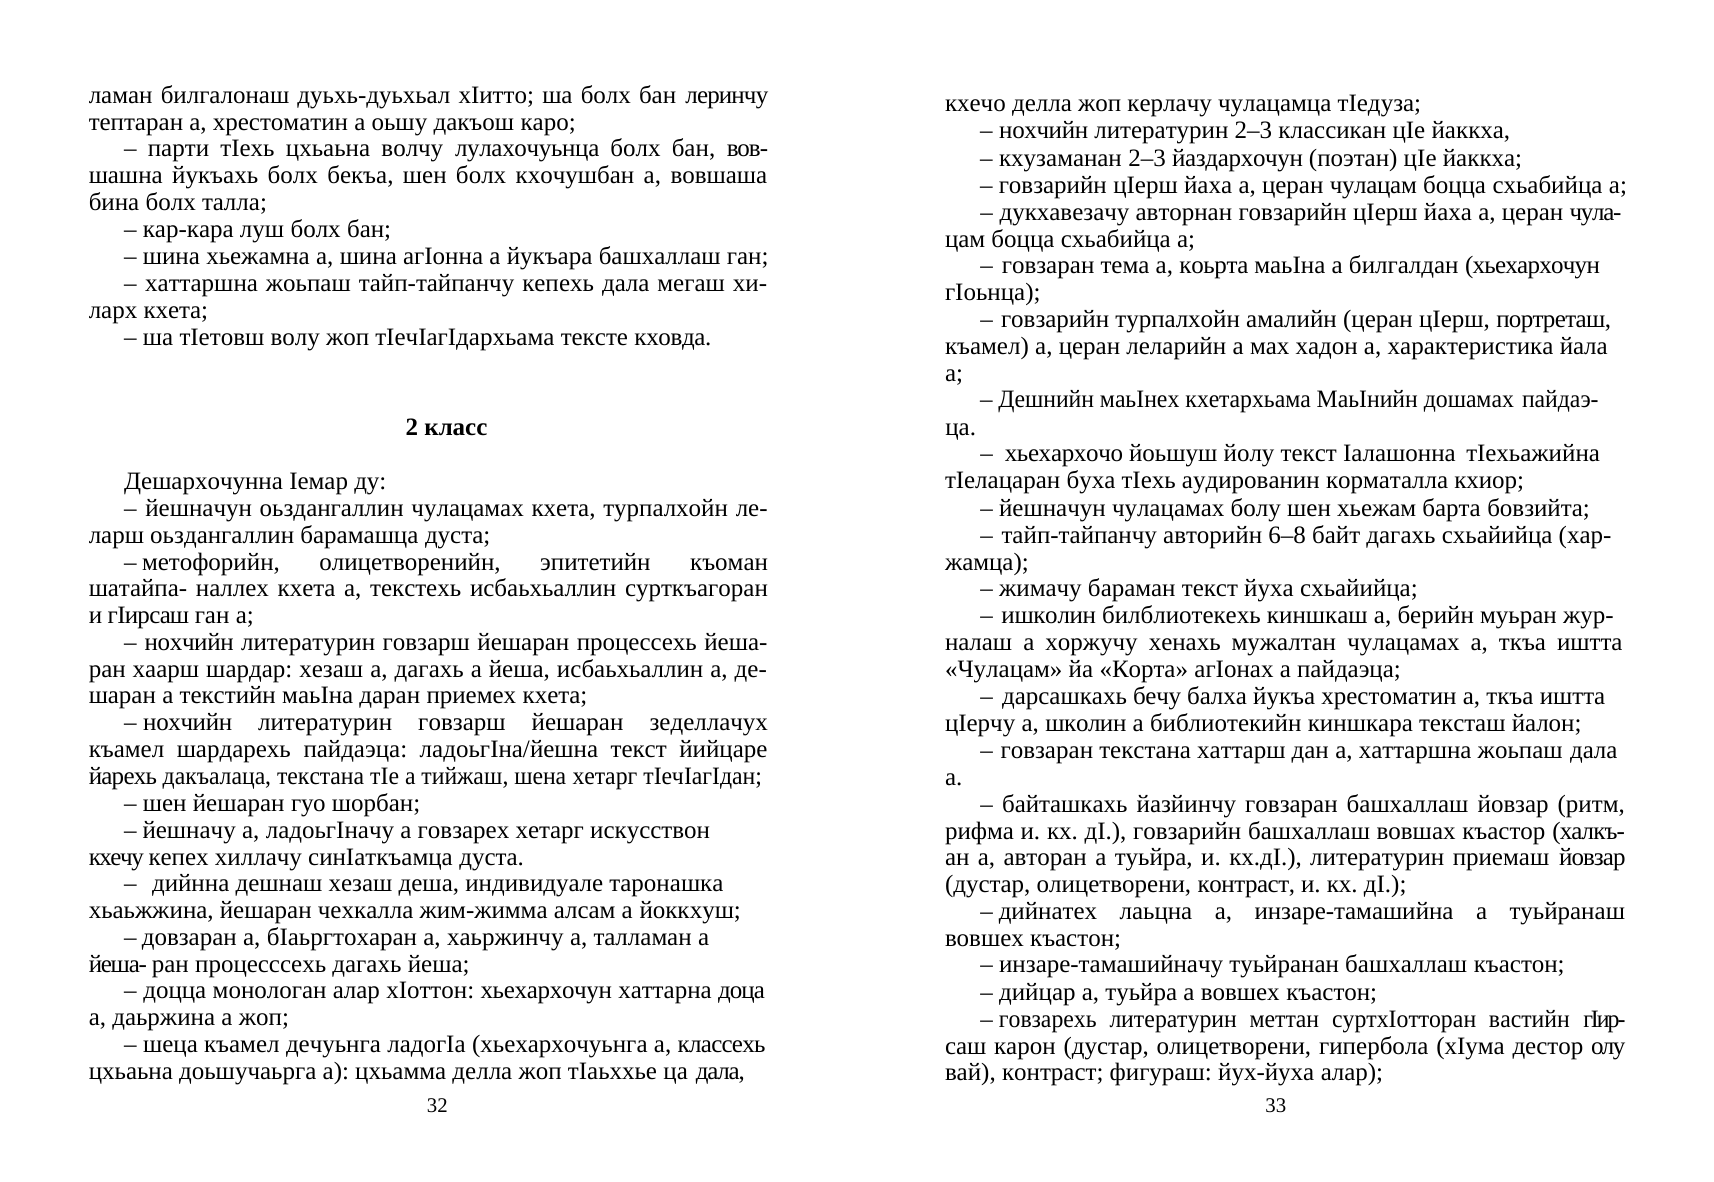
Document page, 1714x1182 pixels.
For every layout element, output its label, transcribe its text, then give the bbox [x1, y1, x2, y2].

list говзарехь литературин меттан суртхӀотторан вастийн гӀир- саш карон (дустар, олицетворени, гипербола (хӀума дестор олу вай), контраст; фигураш: йух-йуха алар); [945, 1006, 1625, 1086]
list говзаран тема а, коьрта маьӀна а билгалдан (хьехархочун гӀоьнца); [945, 253, 1625, 306]
list довзаран а, бӀаьргтохаран а, хаьржинчу а, талламан а йеша- ран процесссехь дагахь йеша; [88, 924, 768, 977]
list ша тӀетовш волу жоп тӀечӀагӀдархьама тексте кховда. [124, 323, 772, 351]
list дийнна дешнаш хезаш деша, индивидуале таронашка хьаьжжина, йешаран чехкалла жим-жимма алсам а йоккхуш; [88, 871, 768, 924]
list шен йешаран гуо шорбан; [124, 790, 772, 816]
list шина хьежамна а, шина агӀонна а йукъара башхаллаш ган; [124, 242, 772, 269]
text тӀелацаран буха тӀехь аудированин корматалла кхиор; [945, 467, 1638, 494]
text Дешархочунна Iемар ду: [124, 467, 772, 495]
list дукхавезачу авторнан говзарийн цӀерш йаха а, церан чула- цам боцца схьабийца а; [945, 199, 1625, 253]
list инзаре-тамашийначу туьйранан башхаллаш къастон; [980, 952, 1638, 978]
list говзаран текстана хаттарш дан а, хаттаршна жоьпаш дала [980, 737, 1638, 763]
list говзарийн цӀерш йаха а, церан чулацам боцца схьабийца а; [980, 171, 1638, 198]
list нохчийн литературин говзарш йешаран процессехь йеша- ран хаарш шардар: хезаш а, дагахь а йеша, исбаьхьаллин а, де- шаран а текстийн маьӀна даран приемех кхета; [88, 629, 768, 709]
list нохчийн литературин говзарш йешаран зеделлачух къамел шардарехь пайдаэца: ладоьгӀна/йешна текст йийцаре йарехь дакъалаца, текстана тӀе а тийжаш, шена хетарг тӀечӀагӀдан; [88, 709, 768, 790]
list хаттаршна жоьпаш тайп-тайпанчу кепехь дала мегаш хи- ларх кхета; [88, 270, 768, 323]
list йешначун чулацамах болу шен хьежам барта бовзийта; [980, 494, 1638, 521]
text кхечо делла жоп керлачу чулацамца тӀедуза; [945, 89, 1638, 117]
list парти тӀехь цхьаьна волчу лулахочуьнца болх бан, вов- шашна йукъахь болх бекъа, шен болх кхочушбан а, вовшаша бина болх талла; [88, 136, 768, 216]
list шеца къамел дечуьнга ладогӀа (хьехархочуьнга а, классехь цхьаьна доьшучаьрга а): цхьамма делла жоп тӀаьххье ца дала, [88, 1031, 768, 1084]
list йешначун оьздангаллин чулацамах кхета, турпалхойн ле- ларш оьздангаллин барамашца дуста; [88, 495, 768, 549]
list хьехархочо йоьшуш йолу текст Ӏалашонна тӀехьажийна [980, 439, 1638, 467]
list дийцар а, туьйра а вовшех къастон; [980, 978, 1638, 1005]
list дарсашкахь бечу балха йукъа хрестоматин а, ткъа иштта цӀерчу а, школин а библиотекийн киншкара тексташ йалон; [945, 683, 1625, 737]
list дийнатех лаьцна а, инзаре-тамашийна а туьйранаш вовшех къастон; [945, 898, 1625, 952]
list йешначу а, ладоьгӀначу а говзарех хетарг искусствон кхечу кепех хиллачу синӀаткъамца дуста. [88, 817, 768, 870]
list нохчийн литературин 2–3 классикан цӀе йаккха, [980, 117, 1638, 144]
list жимачу бараман текст йуха схьайийца; [980, 575, 1638, 602]
text ца. [617, 413, 976, 441]
text а. [945, 763, 1638, 791]
list Дешнийн маьӀнех кхетархьама МаьӀнийн дошамах пайдаэ- [980, 386, 1638, 413]
list тайп-тайпанчу авторийн 6–8 байт дагахь схьайийца (хар- жамца); [945, 522, 1625, 575]
subtitle 2 класс [77, 413, 487, 441]
list метофорийн, олицетворенийн, эпитетийн къоман шатайпа- наллех кхета а, текстехь исбаьхьаллин сурткъагоран и гӀирсаш ган а; [88, 549, 768, 629]
list байташкахь йазйинчу говзаран башхаллаш йовзар (ритм, рифма и. кх. дӀ.), говзарийн башхаллаш вовшах къастор (халкъ- ан а, авторан а туьйра, и. кх.дӀ.), литературин приемаш йовзар (дустар, олицетворени, контраст, и. кх. дӀ.); [945, 791, 1625, 898]
list ишколин билблиотекехь киншкаш а, берийн муьран жур- налаш а хоржучу хенахь мужалтан чулацамах а, ткъа иштта [945, 603, 1625, 656]
list доцца монологан алар хӀоттон: хьехархочун хаттарна доца а, даьржина а жоп; [88, 978, 768, 1031]
text «Чулацам» йа «Корта» агӀонах а пайдаэца; [945, 656, 1638, 683]
text ламан билгалонаш дуьхь-дуьхьал хӀитто; ша болх бан леринчу тептаран а, хрестоматин а оьшу дакъош каро; [88, 82, 768, 135]
list говзарийн турпалхойн амалийн (церан цӀерш, портреташ, къамел) а, церан леларийн а мах хадон а, характеристика йала а; [945, 306, 1625, 386]
list кар-кара луш болх бан; [124, 216, 772, 242]
list кхузаманан 2–3 йаздархочун (поэтан) цӀе йаккха; [980, 144, 1638, 171]
